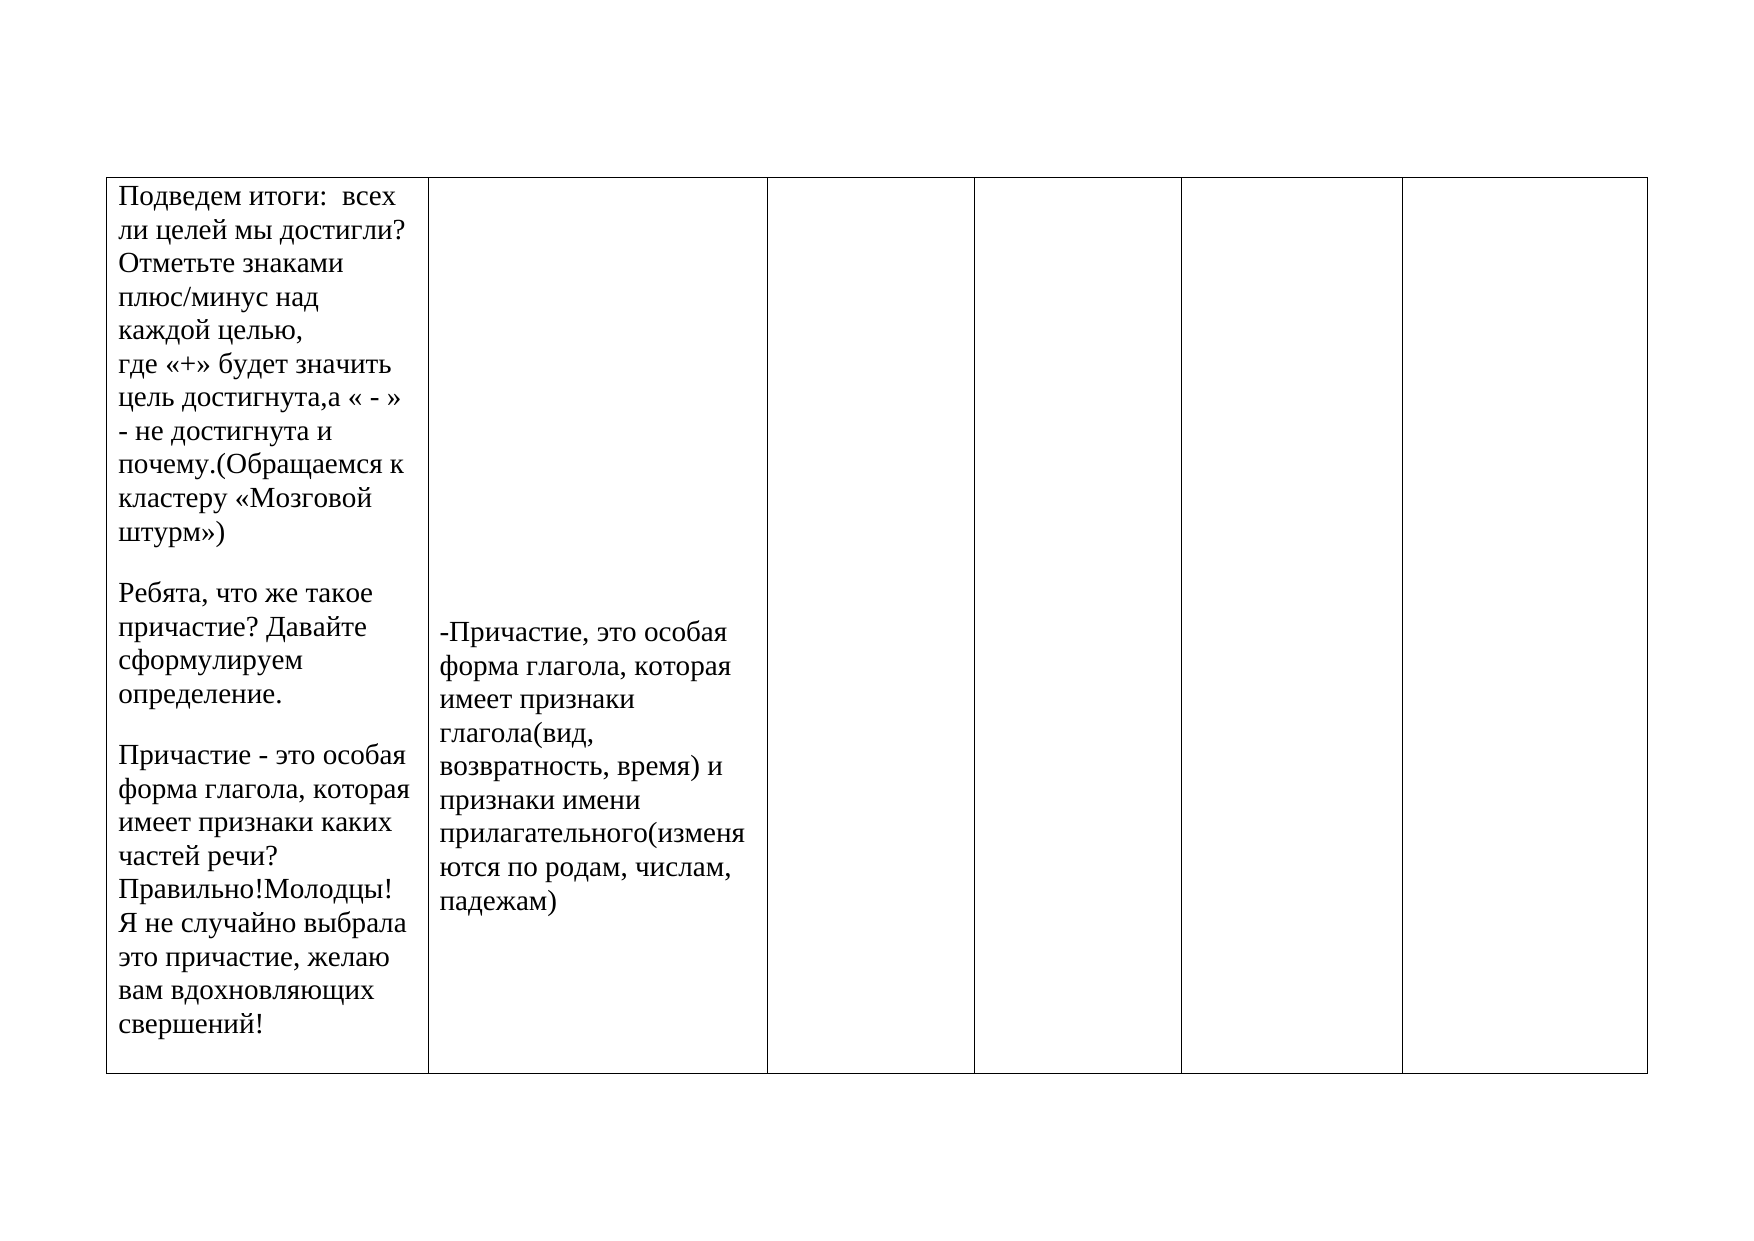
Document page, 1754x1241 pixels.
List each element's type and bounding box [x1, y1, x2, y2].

table_cell [1182, 178, 1402, 1073]
table_cell [107, 178, 428, 1073]
table_cell [975, 178, 1181, 1073]
table_cell [429, 178, 767, 1073]
table_cell [1403, 178, 1647, 1073]
table_cell [768, 178, 974, 1073]
